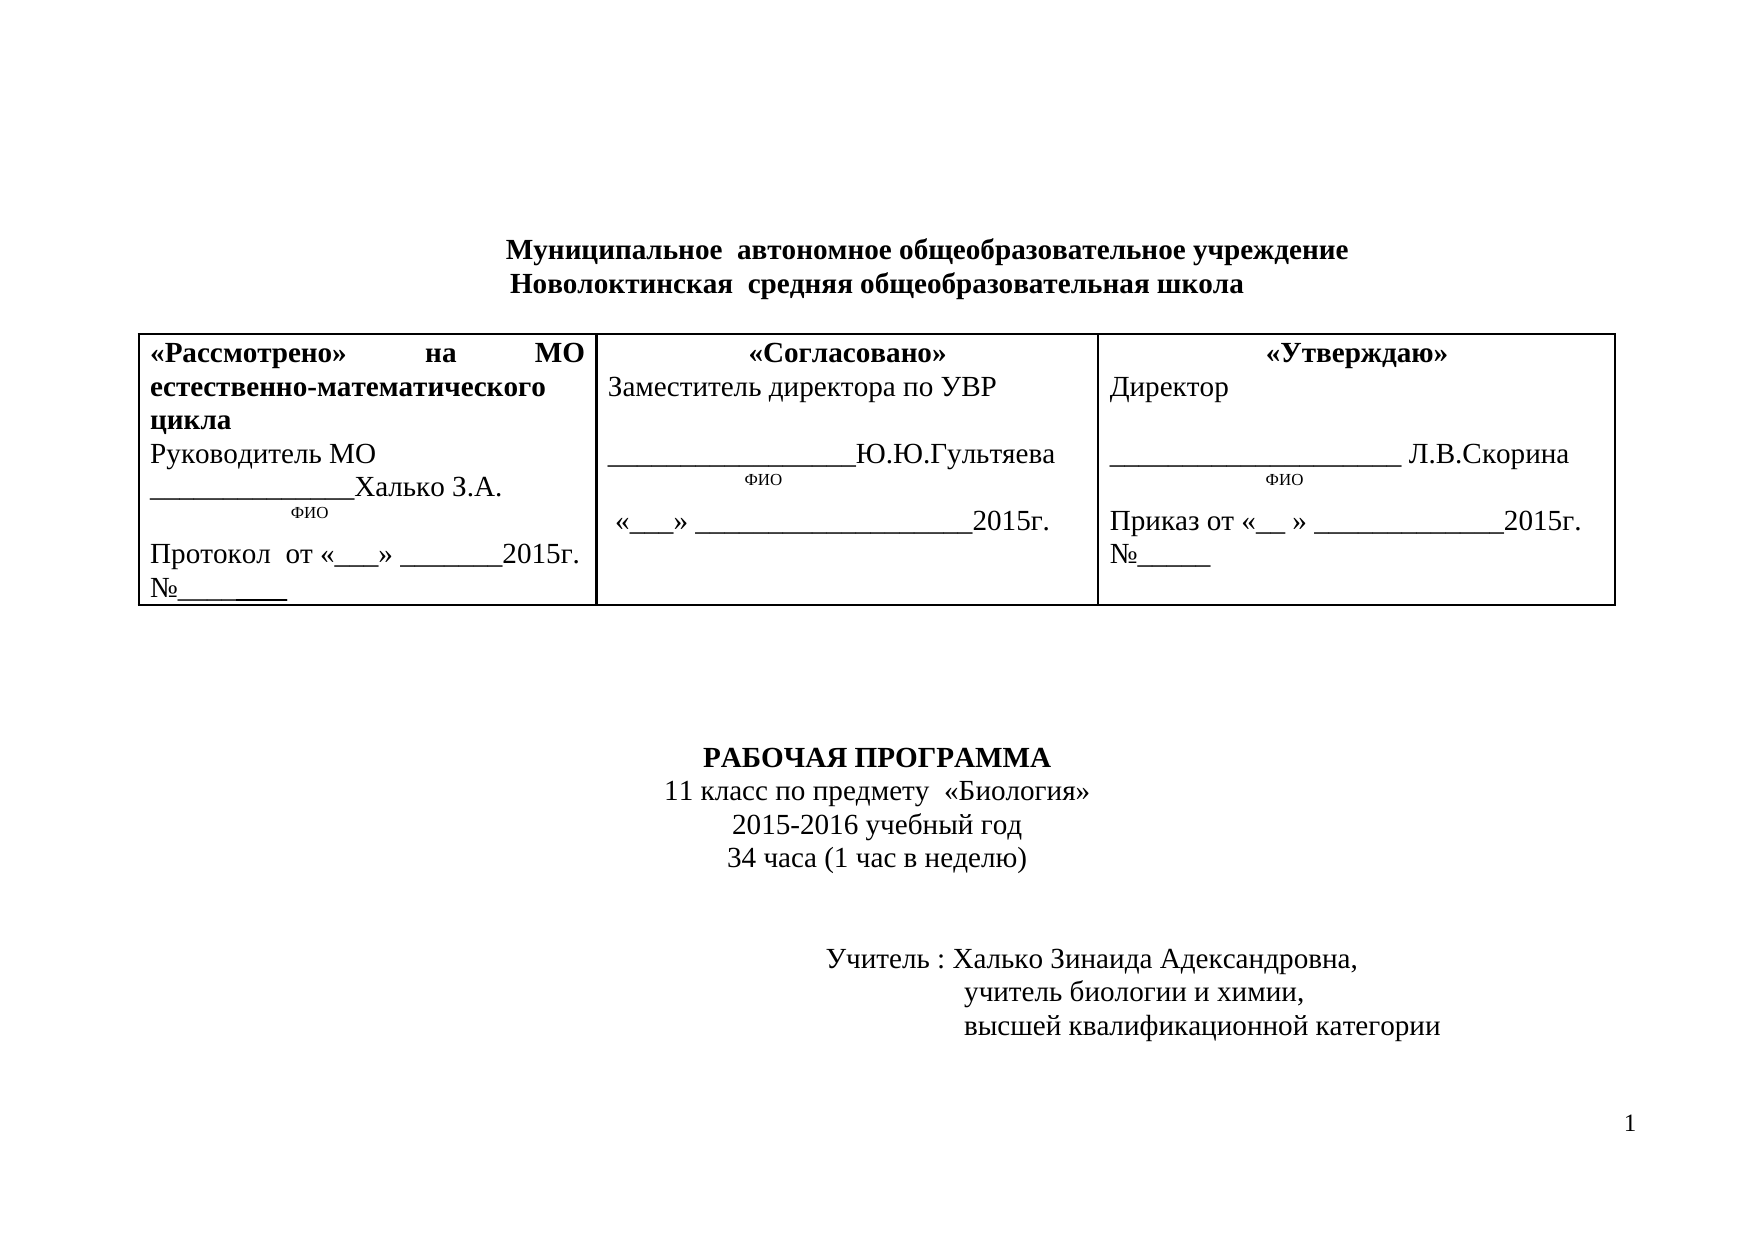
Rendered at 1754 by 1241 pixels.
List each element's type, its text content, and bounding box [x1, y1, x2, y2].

text Новолоктинская средняя общеобразовательная школа [118, 266, 1636, 299]
text РАБОЧАЯ ПРОГРАММА [118, 740, 1636, 773]
text Учитель : Халько Зинаида Адександровна, [118, 941, 1636, 974]
text Муниципальное автономное общеобразовательное учреждение [118, 232, 1636, 266]
text высшей квалификационной категории [118, 1008, 1636, 1042]
text учитель биологии и химии, [118, 974, 1636, 1008]
table_header «Утверждаю» Директор ____________________ Л.В.Скорина ФИО Приказ от «__ » _____________2015г. №_____ [1099, 335, 1614, 603]
text 34 часа (1 час в неделю) [118, 840, 1636, 874]
table_header «Согласовано» Заместитель директора по УВР _________________Ю.Ю.Гультяева ФИО «___» ___________________2015г. [598, 335, 1097, 603]
text 2015-2016 учебный год [118, 807, 1636, 840]
table_header «Рассмотрено» на МО естественно-математического цикла Руководитель МО ______________Халько З.А. ФИО Протокол от «___» _______2015г. №____ ___ [140, 335, 595, 603]
text 11 класс по предмету «Биология» [118, 773, 1636, 807]
